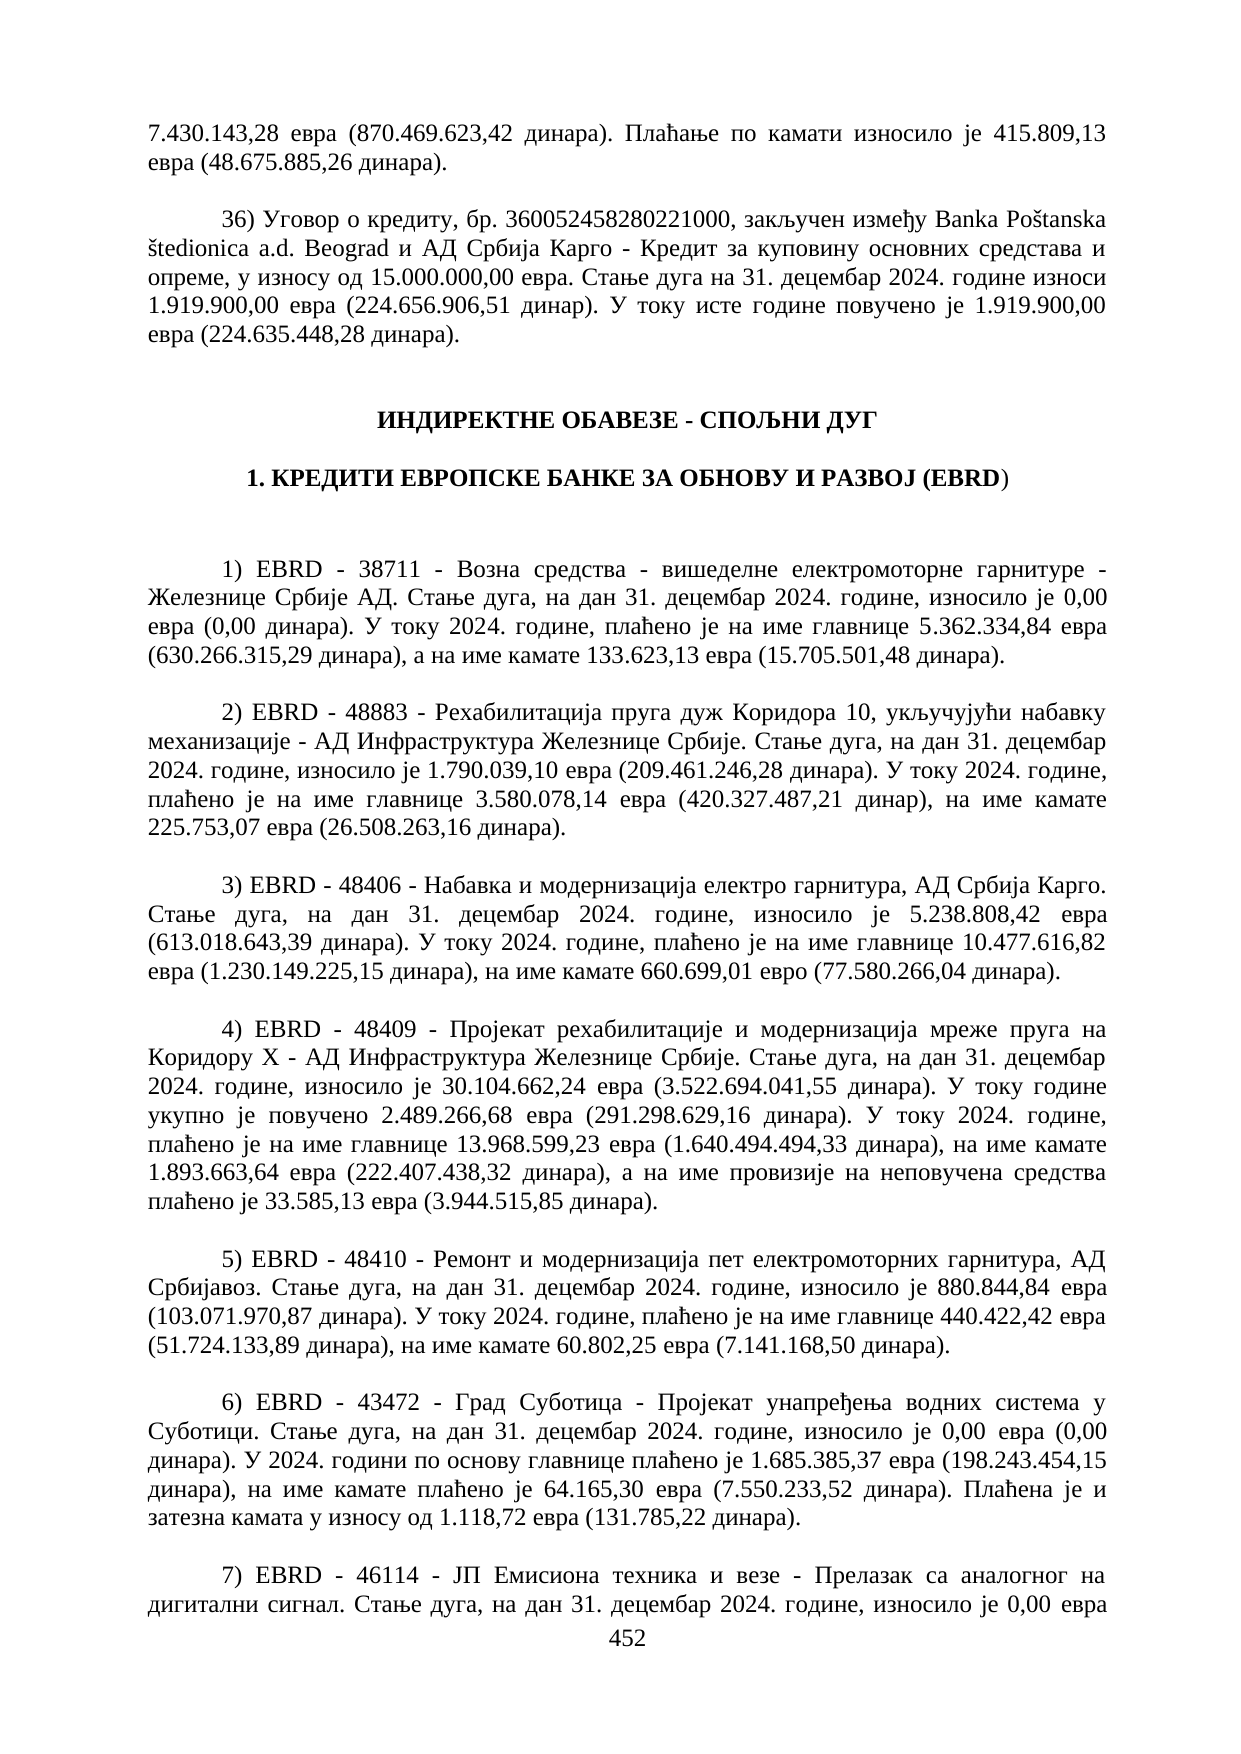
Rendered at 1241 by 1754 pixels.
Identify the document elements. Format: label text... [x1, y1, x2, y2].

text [148, 118, 1107, 176]
text 5) EBRD - 48410 - Ремонт и модернизација пет електромоторних гарнитура, АД Србијавоз. Стање дуга, на дан 31. децембар 2024. године, износило је 880.844,84 евра (103.071.970,87 динара). У току 2024. године, плаћено је на име главнице 440.422,42 евра (51.724.133,89 динара), на име камате 60.802,25 евра (7.141.168,50 динара). [148, 1244, 1107, 1359]
list 1. КРЕДИТИ ЕВРОПСКЕ БАНКЕ ЗА ОБНОВУ И РАЗВОЈ (EBRD) [148, 463, 1107, 492]
text ИНДИРЕКТНЕ ОБАВЕЗЕ - СПОЉНИ ДУГ [148, 406, 1107, 434]
text 3) EBRD - 48406 - Набавка и модернизација електро гарнитура, АД Србија Карго. Стање дуга, на дан 31. децембар 2024. године, износило је 5.238.808,42 евра (613.018.643,39 динара). У току 2024. године, плаћено је на име главнице 10.477.616,82 евра (1.230.149.225,15 динара), на име камате 660.699,01 евро (77.580.266,04 динара). [148, 870, 1107, 985]
text 6) EBRD - 43472 - Град Суботица - Пројекат унапређења водних система у Суботици. Стање дуга, на дан 31. децембар 2024. године, износило је 0,00 еврa (0,00 динара). У 2024. години по основу главнице плаћено је 1.685.385,37 евра (198.243.454,15 динара), на име камате плаћено је 64.165,30 евра (7.550.233,52 динара). Плаћена је и затезна камата у износу од 1.118,72 евра (131.785,22 динара). [148, 1387, 1107, 1531]
text 2) EBRD - 48883 - Рехабилитација пруга дуж Коридора 10, укључујући набавку механизације - АД Инфраструктура Железнице Србије. Стање дуга, на дан 31. децембар 2024. године, износило је 1.790.039,10 евра (209.461.246,28 динара). У току 2024. године, плаћено је на име главнице 3.580.078,14 евра (420.327.487,21 динар), на име камате 225.753,07 евра (26.508.263,16 динара). [148, 697, 1107, 841]
text 36) Уговор о кредиту, бр. 360052458280221000, закључен између Banka Poštanska štedionica a.d. Beograd и АД Србија Карго - Кредит за куповину основних средстава и опреме, у износу од 15.000.000,00 евра. Стање дуга на 31. децембар 2024. године износи 1.919.900,00 евра (224.656.906,51 динар). У току исте године повучено је 1.919.900,00 евра (224.635.448,28 динара). [148, 204, 1107, 348]
text 4) EBRD - 48409 - Пројекат рехабилитације и модернизација мреже пруга на Коридору X - АД Инфраструктура Железнице Србије. Стање дуга, на дан 31. децембар 2024. године, износило је 30.104.662,24 евра (3.522.694.041,55 динара). У току године укупно је повучено 2.489.266,68 еврa (291.298.629,16 динара). У току 2024. године, плаћено је на име главнице 13.968.599,23 евра (1.640.494.494,33 динара), на име камате 1.893.663,64 евра (222.407.438,32 динара), а на име провизије на неповучена средства плаћено је 33.585,13 евра (3.944.515,85 динара). [148, 1014, 1107, 1215]
text 1) EBRD - 38711 - Возна средства - вишеделне електромоторне гарнитуре - Железнице Србије АД. Стање дуга, на дан 31. децембар 2024. године, износило је 0,00 евра (0,00 динара). У току 2024. године, плаћено је на име главнице 5.362.334,84 евра (630.266.315,29 динара), а на име камате 133.623,13 еврa (15.705.501,48 динара). [148, 554, 1107, 669]
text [148, 1560, 1107, 1617]
